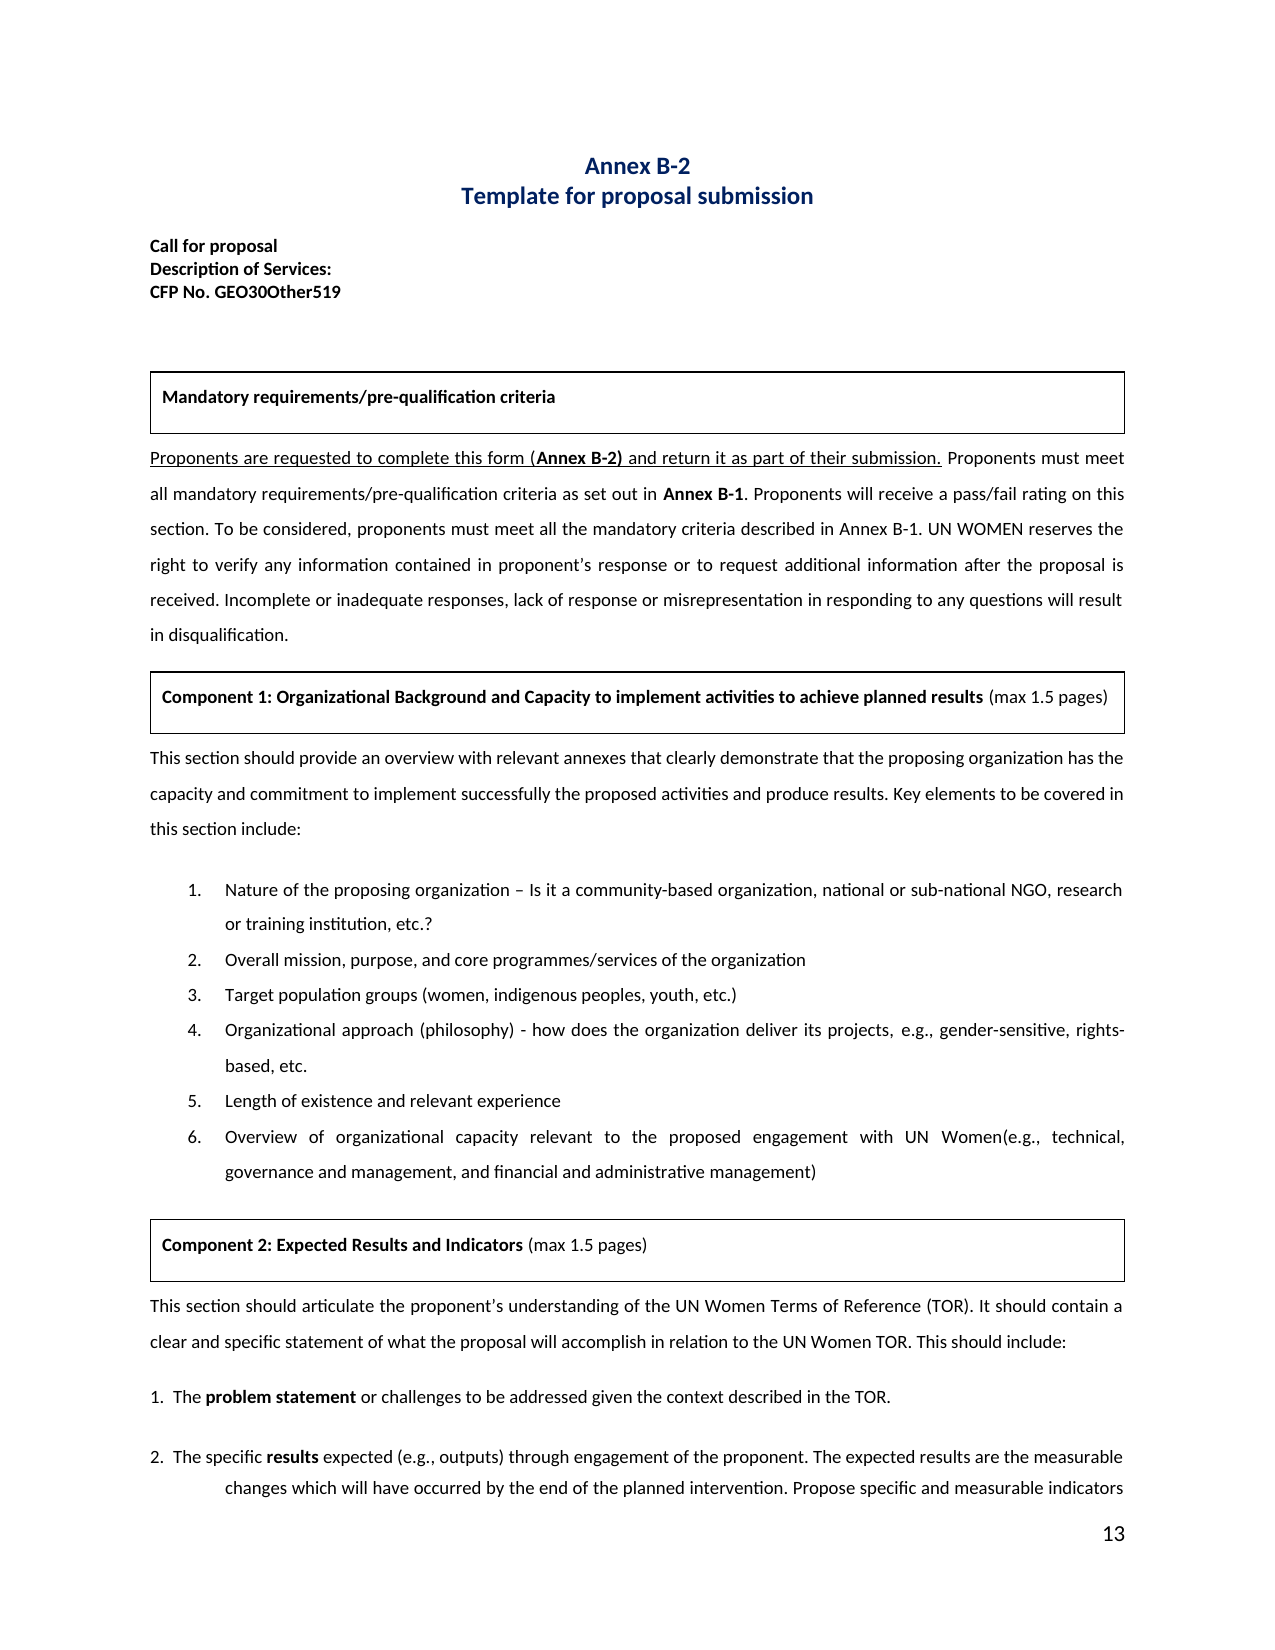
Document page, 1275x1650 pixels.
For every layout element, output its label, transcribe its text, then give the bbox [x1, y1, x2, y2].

text Template for proposal submission [150, 181, 1125, 211]
text CFP No. GEO30Other519 [150, 280, 1125, 303]
list Length of existence and relevant experience [187, 1078, 1125, 1113]
text Call for proposal [150, 234, 1125, 257]
list Nature of the proposing organization – Is it a community-based organization, national or sub-national NGO, research or training institution, etc.? [187, 865, 1125, 936]
table_header Component 2: Expected Results and Indicators (max 1.5 pages) [151, 1220, 1124, 1281]
list The problem statement or challenges to be addressed given the context described in the TOR. [150, 1378, 1125, 1409]
list Organizational approach (philosophy) - how does the organization deliver its projects, e.g., gender-sensitive, rights-based, etc. [187, 1007, 1125, 1078]
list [150, 1437, 1125, 1499]
text Annex B-2 [150, 150, 1125, 181]
list Target population groups (women, indigenous peoples, youth, etc.) [187, 971, 1125, 1007]
text This section should provide an overview with relevant annexes that clearly demonstrate that the proposing organization has the capacity and commitment to implement successfully the proposed activities and produce results. Key elements to be covered in this section include: [150, 734, 1125, 840]
text This section should articulate the proponent’s understanding of the UN Women Terms of Reference (TOR). It should contain a clear and specific statement of what the proposal will accomplish in relation to the UN Women TOR. This should include: [150, 1282, 1125, 1353]
text Description of Services: [150, 257, 1125, 280]
table_header Component 1: Organizational Background and Capacity to implement activities to achieve planned results (max 1.5 pages) [151, 673, 1124, 733]
list Overview of organizational capacity relevant to the proposed engagement with UN Women (e.g., technical, governance and management, and financial and administrative management) [187, 1113, 1125, 1184]
table_header Mandatory requirements/pre-qualification criteria [151, 373, 1124, 433]
list Overall mission, purpose, and core programmes/services of the organization [187, 936, 1125, 971]
text Proponents are requested to complete this form (Annex B-2) and return it as part of their submission. Proponents must meet all mandatory requirements/pre-qualification criteria as set out in Annex B-1. Proponents will receive a pass/fail rating on this section. To be considered, proponents must meet all the mandatory criteria described in Annex B-1. UN WOMEN reserves the right to verify any information contained in proponent’s response or to request additional information after the proposal is received. Incomplete or inadequate responses, lack of response or misrepresentation in responding to any questions will result in disqualification. [150, 434, 1125, 646]
